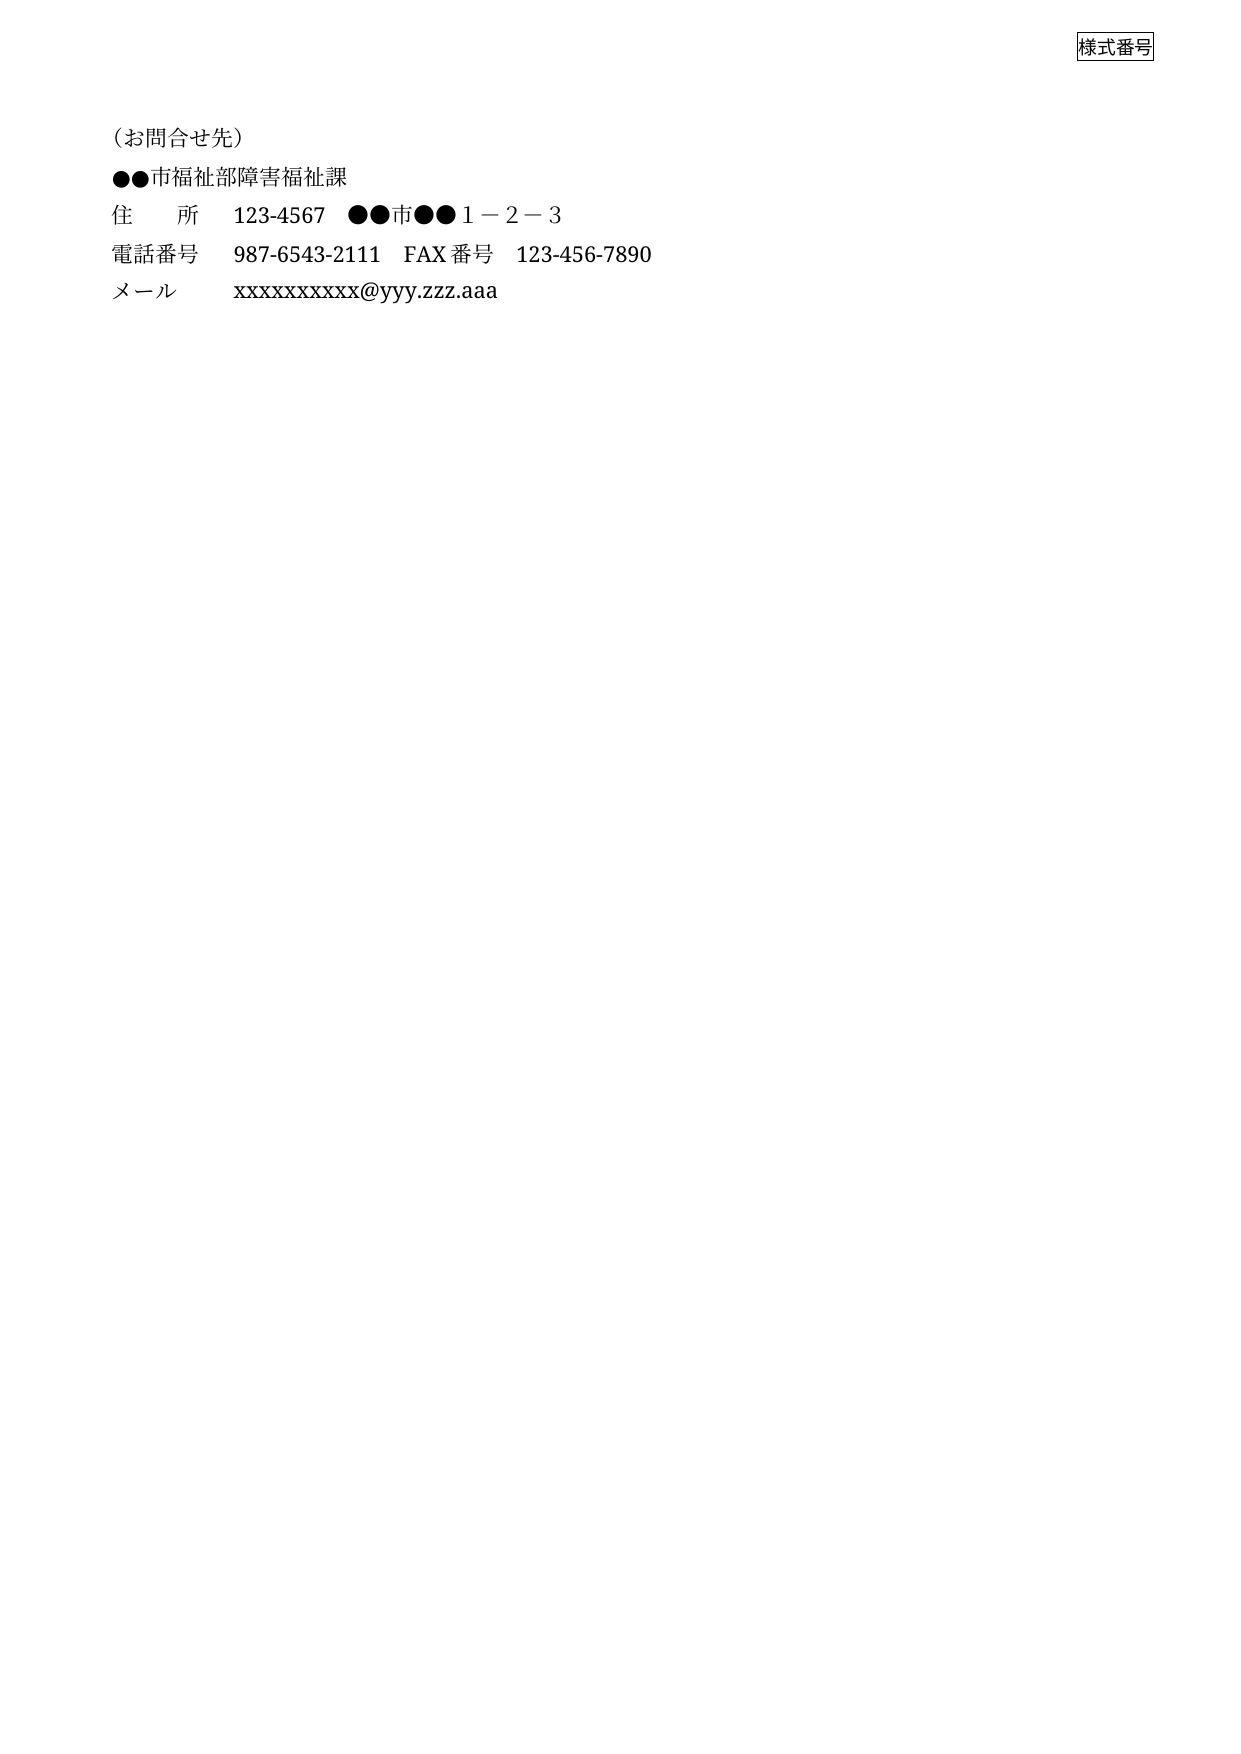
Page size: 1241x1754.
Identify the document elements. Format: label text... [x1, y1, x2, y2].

table_cell 電話番号 メール [100, 233, 233, 309]
table_cell 住 所 [100, 194, 233, 233]
table_cell 987-6543-2111 FAX番号 123-456-7890 xxxxxxxxxx@yyy.zzz.aaa [233, 233, 986, 309]
table_header （お問合せ先） [100, 117, 986, 156]
table_cell 123-4567 ●●市●●１－２－３ [233, 194, 986, 233]
table_cell ●●市福祉部障害福祉課 [100, 156, 986, 194]
